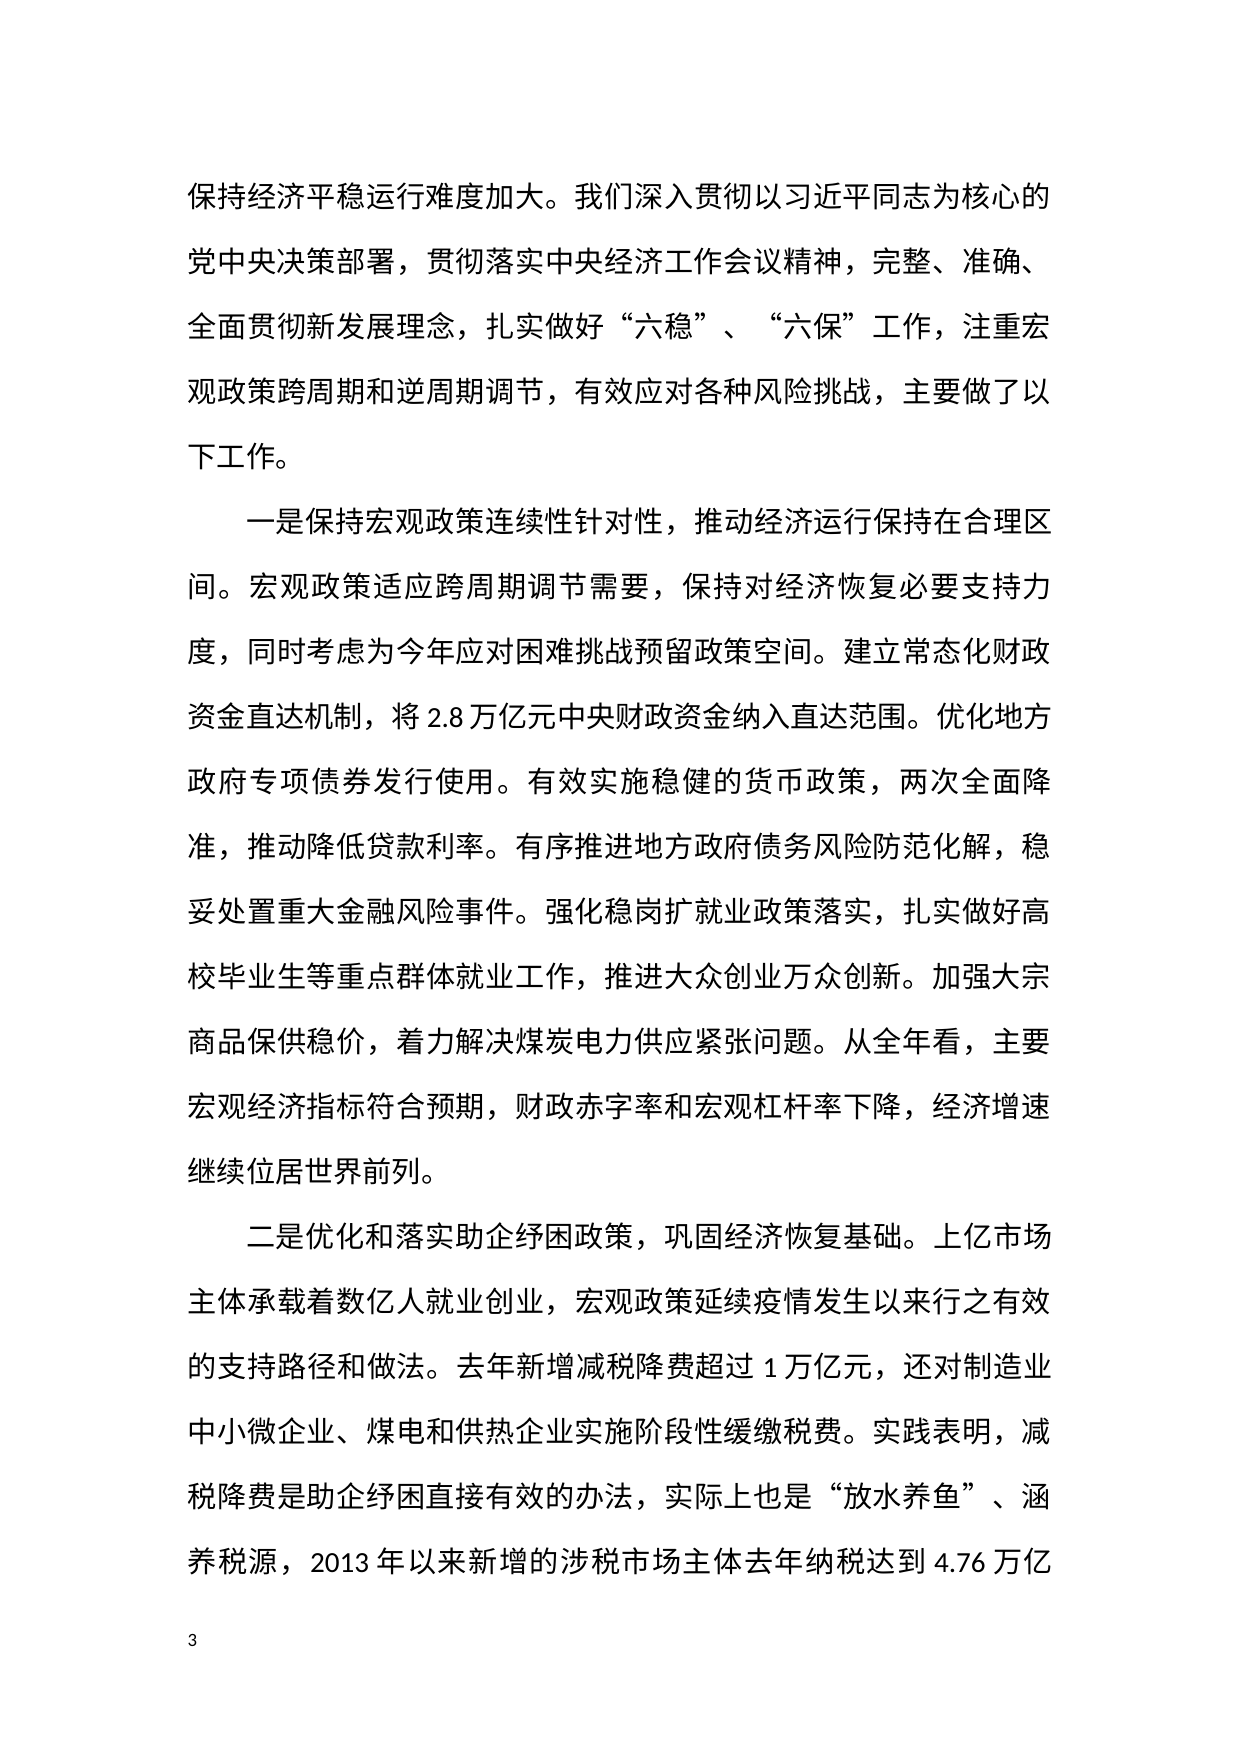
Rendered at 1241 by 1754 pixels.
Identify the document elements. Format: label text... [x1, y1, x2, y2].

text 一是保持宏观政策连续性针对性，推动经济运行保持在合理区间。宏观政策适应跨周期调节需要，保持对经济恢复必要支持力度，同时考虑为今年应对困难挑战预留政策空间。建立常态化财政资金直达机制，将2.8万亿元中央财政资金纳入直达范围。优化地方政府专项债券发行使用。有效实施稳健的货币政策，两次全面降准，推动降低贷款利率。有序推进地方政府债务风险防范化解，稳妥处置重大金融风险事件。强化稳岗扩就业政策落实，扎实做好高校毕业生等重点群体就业工作，推进大众创业万众创新。加强大宗商品保供稳价，着力解决煤炭电力供应紧张问题。从全年看，主要宏观经济指标符合预期，财政赤字率和宏观杠杆率下降，经济增速继续位居世界前列。 [187, 487, 1053, 1202]
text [187, 162, 1053, 487]
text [187, 1202, 1053, 1592]
